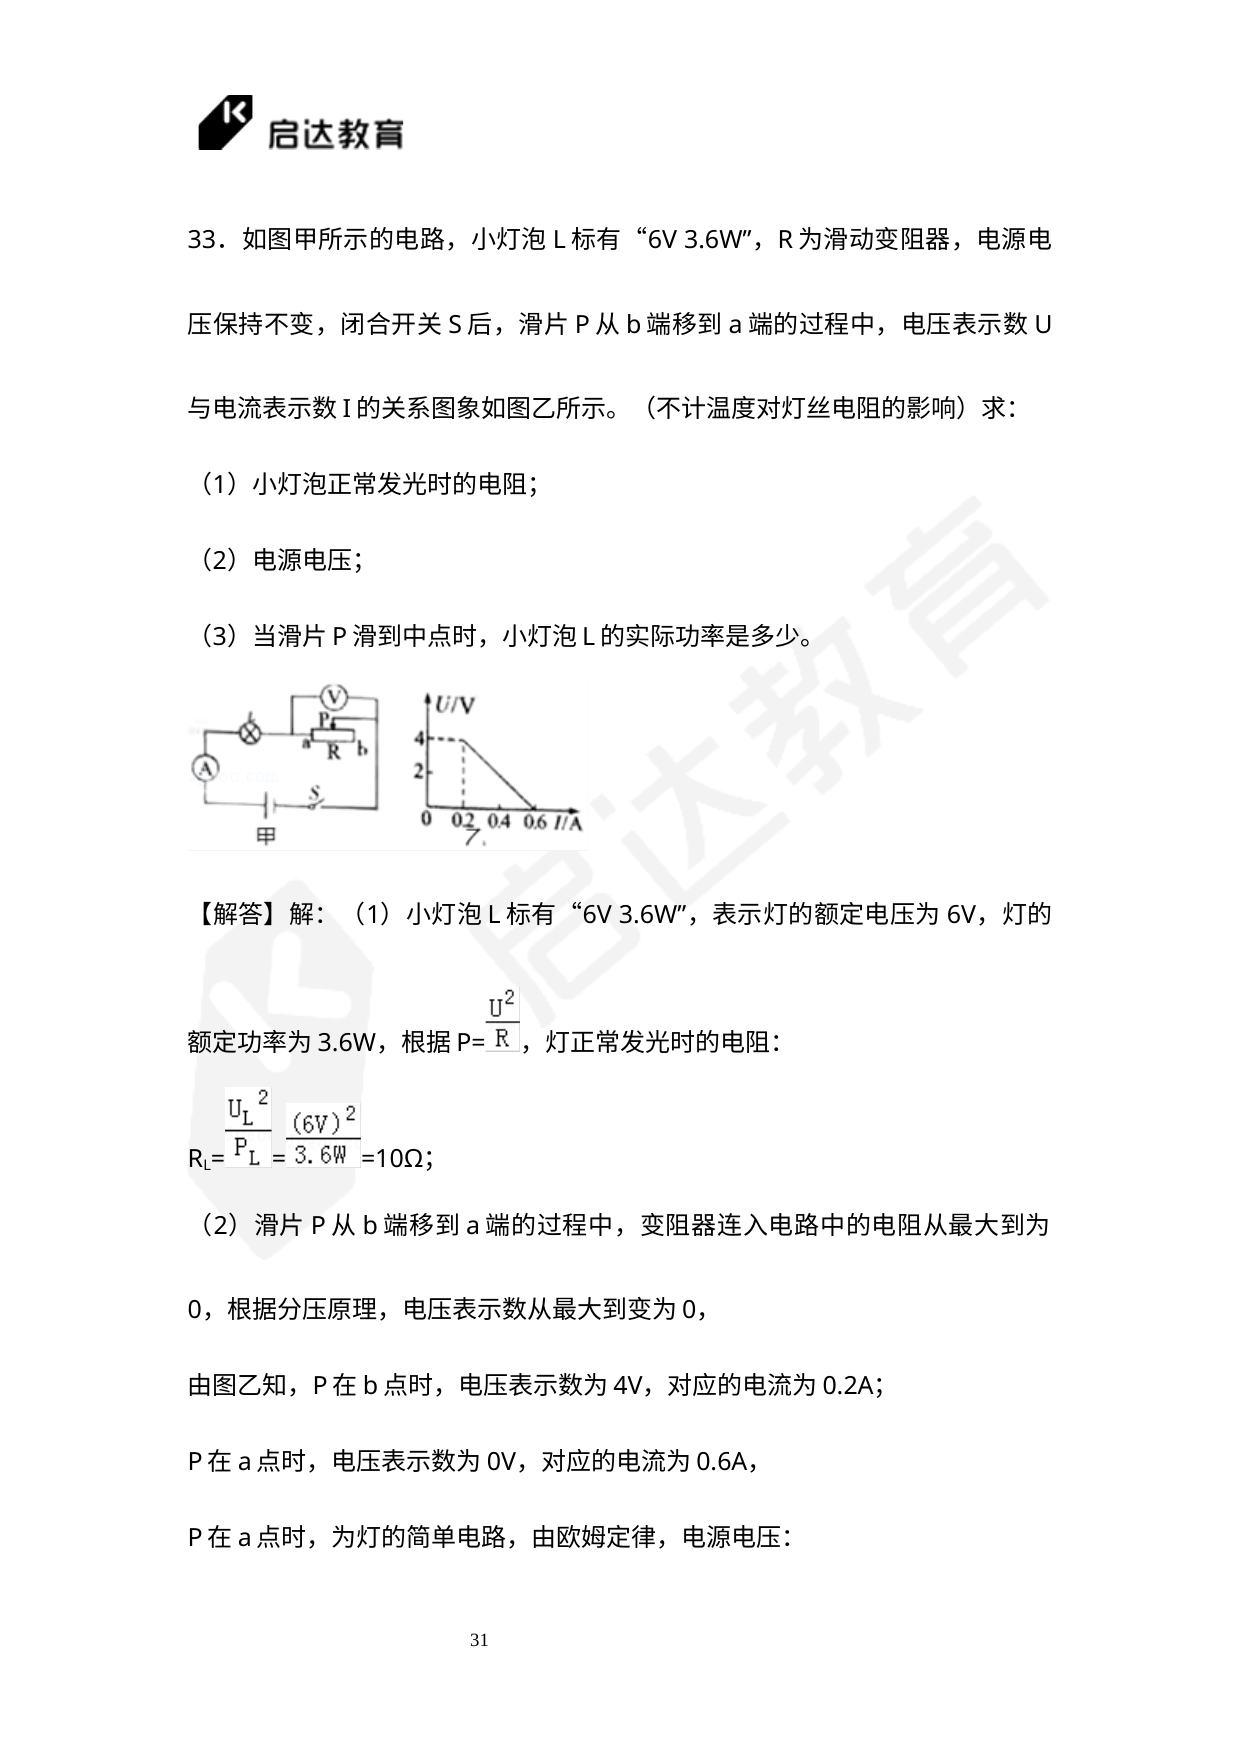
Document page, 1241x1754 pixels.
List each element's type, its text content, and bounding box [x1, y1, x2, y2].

text （3）当滑片P滑到中点时，小灯泡L的实际功率是多少。 [187, 602, 1053, 667]
picture [286, 1103, 361, 1168]
text RL===10Ω； [187, 1083, 1053, 1180]
text （2）滑片P从b端移到a端的过程中，变阻器连入电路中的电阻从最大到为0，根据分压原理，电压表示数从最大到变为0， [187, 1191, 1053, 1340]
picture [485, 987, 520, 1052]
text （1）小灯泡正常发光时的电阻； [187, 450, 1053, 515]
picture [187, 677, 588, 851]
picture [198, 95, 404, 150]
text 33．如图甲所示的电路，小灯泡L标有“6V 3.6W”，R为滑动变阻器，电源电压保持不变，闭合开关S后，滑片P从b端移到a端的过程中，电压表示数U与电流表示数I的关系图象如图乙所示。（不计温度对灯丝电阻的影响）求： [187, 205, 1053, 439]
text P在a点时，为灯的简单电路，由欧姆定律，电源电压： [187, 1503, 1053, 1568]
text P在a点时，电压表示数为0V，对应的电流为0.6A， [187, 1427, 1053, 1492]
text 【解答】解：（1）小灯泡L标有“6V 3.6W”，表示灯的额定电压为6V，灯的额定功率为3.6W，根据P=，灯正常发光时的电阻： [187, 880, 1053, 1072]
text （2）电源电压； [187, 526, 1053, 591]
picture [225, 1087, 272, 1168]
text 由图乙知，P在b点时，电压表示数为4V，对应的电流为0.2A； [187, 1351, 1053, 1416]
